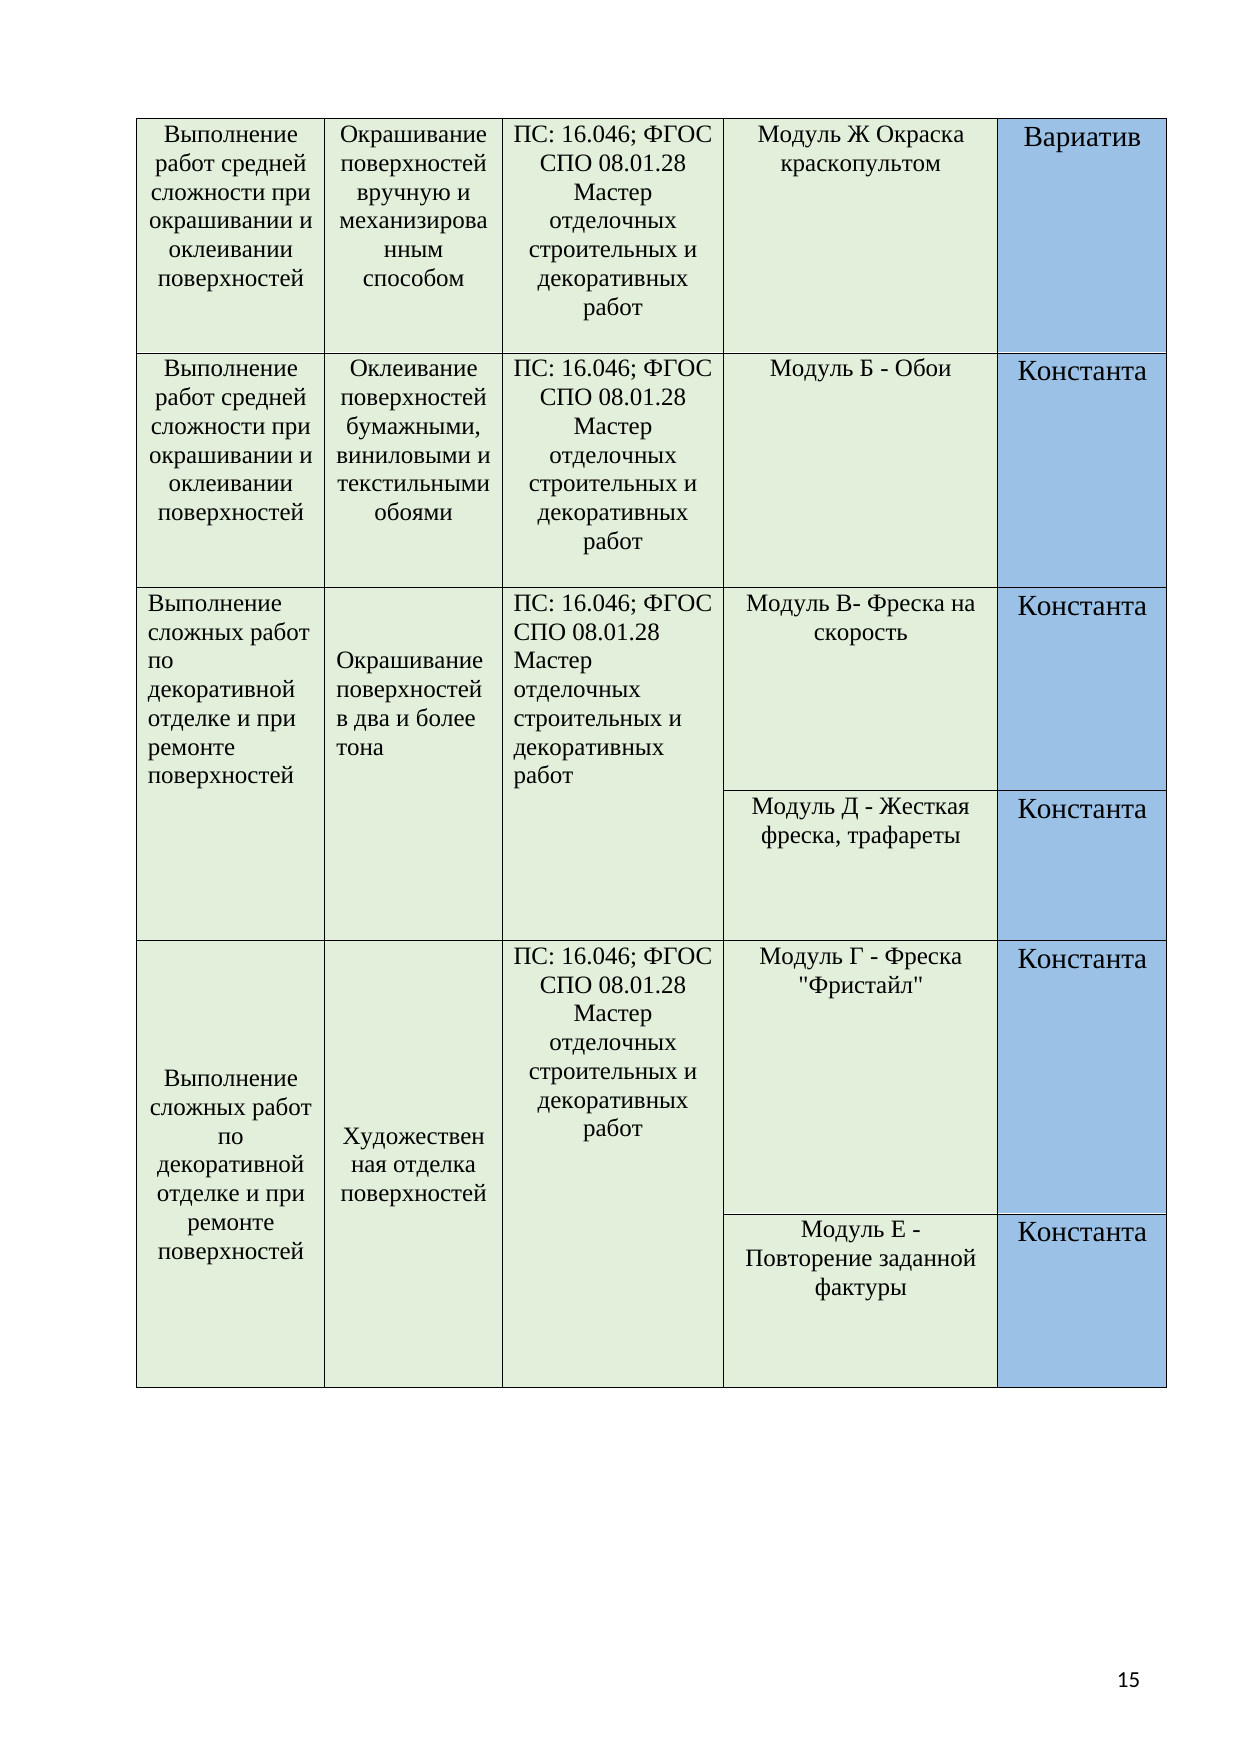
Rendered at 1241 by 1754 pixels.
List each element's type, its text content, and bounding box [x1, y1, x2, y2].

table_cell Модуль Д - Жесткая фреска, трафареты [724, 791, 997, 940]
table_cell Константа [998, 791, 1166, 940]
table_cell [137, 941, 324, 1387]
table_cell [503, 941, 723, 1387]
table_cell [137, 790, 324, 940]
table_cell Константа [998, 588, 1166, 790]
table_cell ПС: 16.046; ФГОС СПО 08.01.28 Мастер отделочных строительных и декоративных работ [503, 588, 723, 790]
table_cell Константа [998, 1215, 1166, 1387]
table_cell Модуль Е - Повторение заданной фактуры [724, 1215, 997, 1387]
table_cell Выполнение работ средней сложности при окрашивании и оклеивании поверхностей [137, 119, 324, 352]
table_cell Модуль Б - Обои [724, 354, 997, 587]
table_cell Константа [998, 354, 1166, 587]
table_cell Окрашивание поверхностей вручную и механизированным способом [325, 119, 502, 352]
table_cell Выполнение сложных работ по декоративной отделке и при ремонте поверхностей [137, 588, 324, 790]
table_cell Константа [998, 941, 1166, 1213]
table_cell [503, 790, 723, 940]
table_cell Окрашивание поверхностей в два и более тона [325, 588, 502, 790]
table_cell Художественная отделка поверхностей [325, 941, 502, 1387]
table_cell ПС: 16.046; ФГОС СПО 08.01.28 Мастер отделочных строительных и декоративных работ [503, 354, 723, 587]
table_cell Выполнение работ средней сложности при окрашивании и оклеивании поверхностей [137, 354, 324, 587]
table_cell Модуль Г - Фреска "Фристайл" [724, 941, 997, 1213]
table_cell [325, 790, 502, 940]
table_cell Модуль В- Фреска на скорость [724, 588, 997, 790]
table_cell Оклеивание поверхностей бумажными, виниловыми и текстильными обоями [325, 354, 502, 587]
table_cell Модуль Ж Окраска краскопультом [724, 119, 997, 352]
table_cell Вариатив [998, 119, 1166, 352]
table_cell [503, 119, 723, 352]
